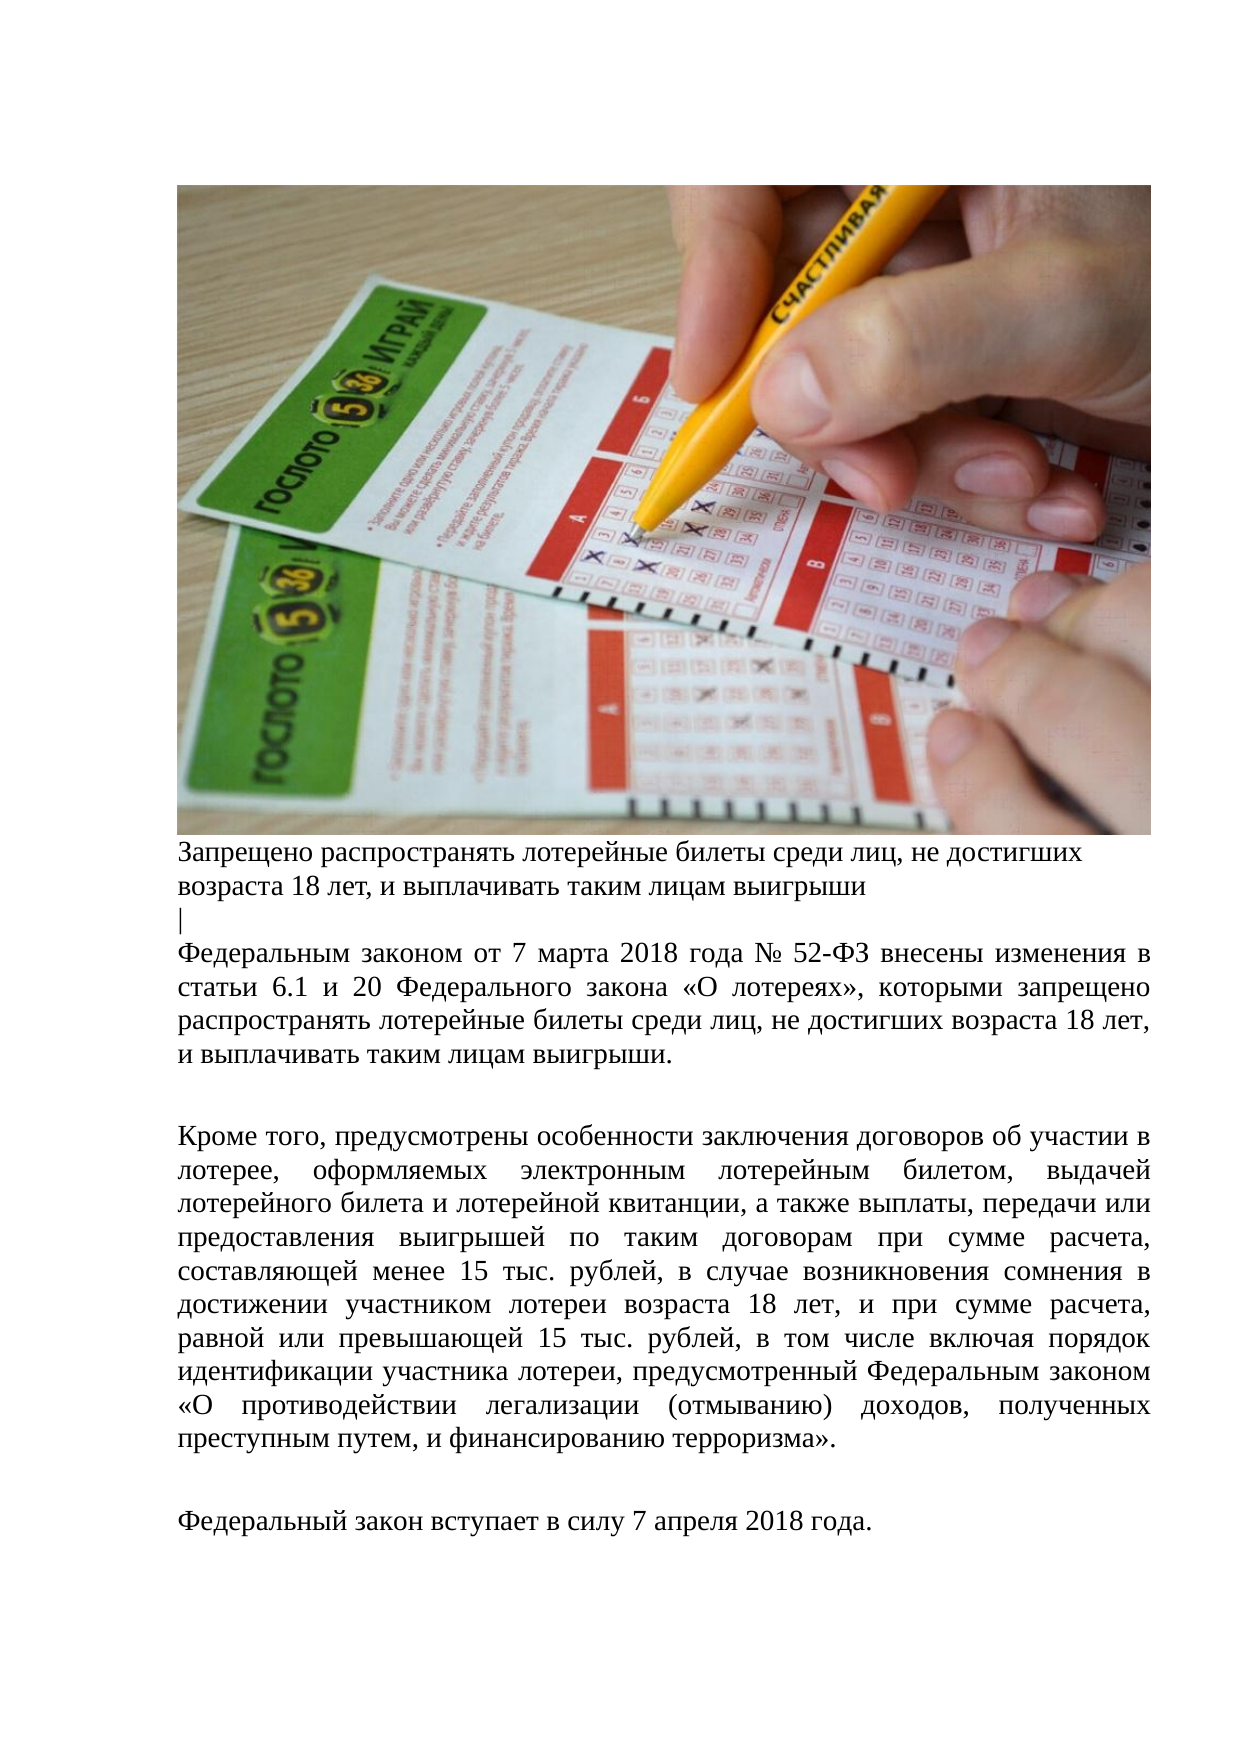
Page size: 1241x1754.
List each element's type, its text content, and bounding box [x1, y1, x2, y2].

text Федеральный закон вступает в силу 7 апреля 2018 года. [177, 1503, 1152, 1537]
text | [177, 902, 1152, 935]
text Федеральным законом от 7 марта 2018 года № 52-ФЗ внесены изменения в статьи 6.1 и 20 Федерального закона «О лотереях», которыми запрещено распространять лотерейные билеты среди лиц, не достигших возраста 18 лет, и выплачивать таким лицам выигрыши. [177, 935, 1152, 1069]
text Кроме того, предусмотрены особенности заключения договоров об участии в лотерее, оформляемых электронным лотерейным билетом, выдачей лотерейного билета и лотерейной квитанции, а также выплаты, передачи или предоставления выигрышей по таким договорам при сумме расчета, составляющей менее 15 тыс. рублей, в случае возникновения сомнения в достижении участником лотереи возраста 18 лет, и при сумме расчета, равной или превышающей 15 тыс. рублей, в том числе включая порядок идентификации участника лотереи, предусмотренный Федеральным законом «О противодействии легализации (отмыванию) доходов, полученных преступным путем, и финансированию терроризма». [177, 1118, 1152, 1454]
picture [177, 185, 1151, 835]
